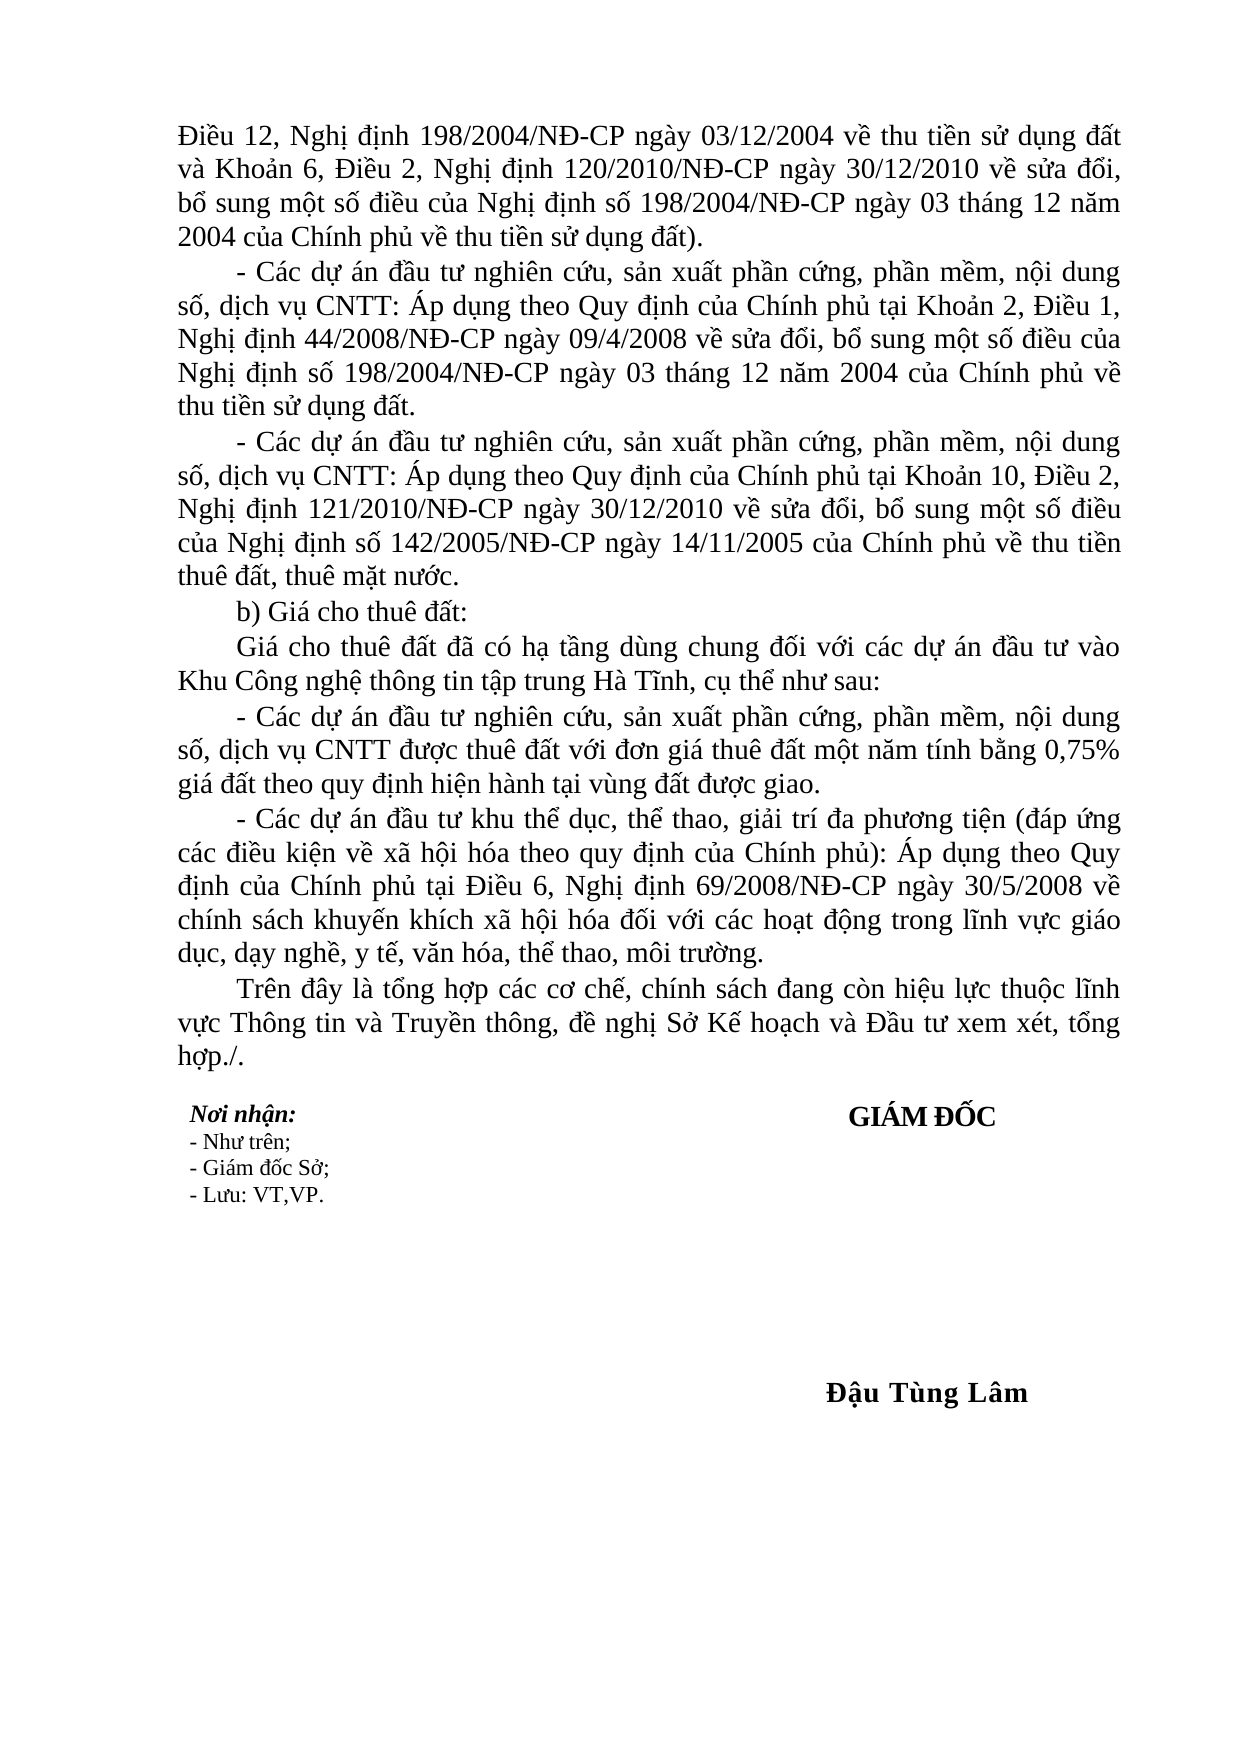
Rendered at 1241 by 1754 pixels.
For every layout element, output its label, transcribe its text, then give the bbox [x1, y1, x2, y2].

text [177, 118, 1122, 252]
text - Các dự án đầu tư nghiên cứu, sản xuất phần cứng, phần mềm, nội dung số, dịch vụ CNTT: Áp dụng theo Quy định của Chính phủ tại Khoản 10, Điều 2, Nghị định 121/2010/NĐ-CP ngày 30/12/2010 về sửa đổi, bổ sung một số điều của Nghị định số 142/2005/NĐ-CP ngày 14/11/2005 của Chính phủ về thu tiền thuê đất, thuê mặt nước. [177, 424, 1122, 592]
text b) Giá cho thuê đất: [177, 594, 1122, 627]
text Trên đây là tổng hợp các cơ chế, chính sách đang còn hiệu lực thuộc lĩnh vực Thông tin và Truyền thông, đề nghị Sở Kế hoạch và Đầu tư xem xét, tổng hợp./. [177, 971, 1122, 1072]
text - Các dự án đầu tư nghiên cứu, sản xuất phần cứng, phần mềm, nội dung số, dịch vụ CNTT: Áp dụng theo Quy định của Chính phủ tại Khoản 2, Điều 1, Nghị định 44/2008/NĐ-CP ngày 09/4/2008 về sửa đổi, bổ sung một số điều của Nghị định số 198/2004/NĐ-CP ngày 03 tháng 12 năm 2004 của Chính phủ về thu tiền sử dụng đất. [177, 254, 1122, 422]
text Giá cho thuê đất đã có hạ tầng dùng chung đối với các dự án đầu tư vào Khu Công nghệ thông tin tập trung Hà Tĩnh, cụ thể như sau: [177, 629, 1122, 697]
table_header Nơi nhận: - Như trên; - Giám đốc Sở; - Lưu: VT,VP. [178, 1099, 724, 1408]
table_header GIÁM ĐỐC Đậu Tùng Lâm [725, 1099, 1121, 1408]
text - Các dự án đầu tư nghiên cứu, sản xuất phần cứng, phần mềm, nội dung số, dịch vụ CNTT được thuê đất với đơn giá thuê đất một năm tính bằng 0,75% giá đất theo quy định hiện hành tại vùng đất được giao. [177, 699, 1122, 799]
text - Các dự án đầu tư khu thể dục, thể thao, giải trí đa phương tiện (đáp ứng các điều kiện về xã hội hóa theo quy định của Chính phủ): Áp dụng theo Quy định của Chính phủ tại Điều 6, Nghị định 69/2008/NĐ-CP ngày 30/5/2008 về chính sách khuyến khích xã hội hóa đối với các hoạt động trong lĩnh vực giáo dục, dạy nghề, y tế, văn hóa, thể thao, môi trường. [177, 801, 1122, 969]
